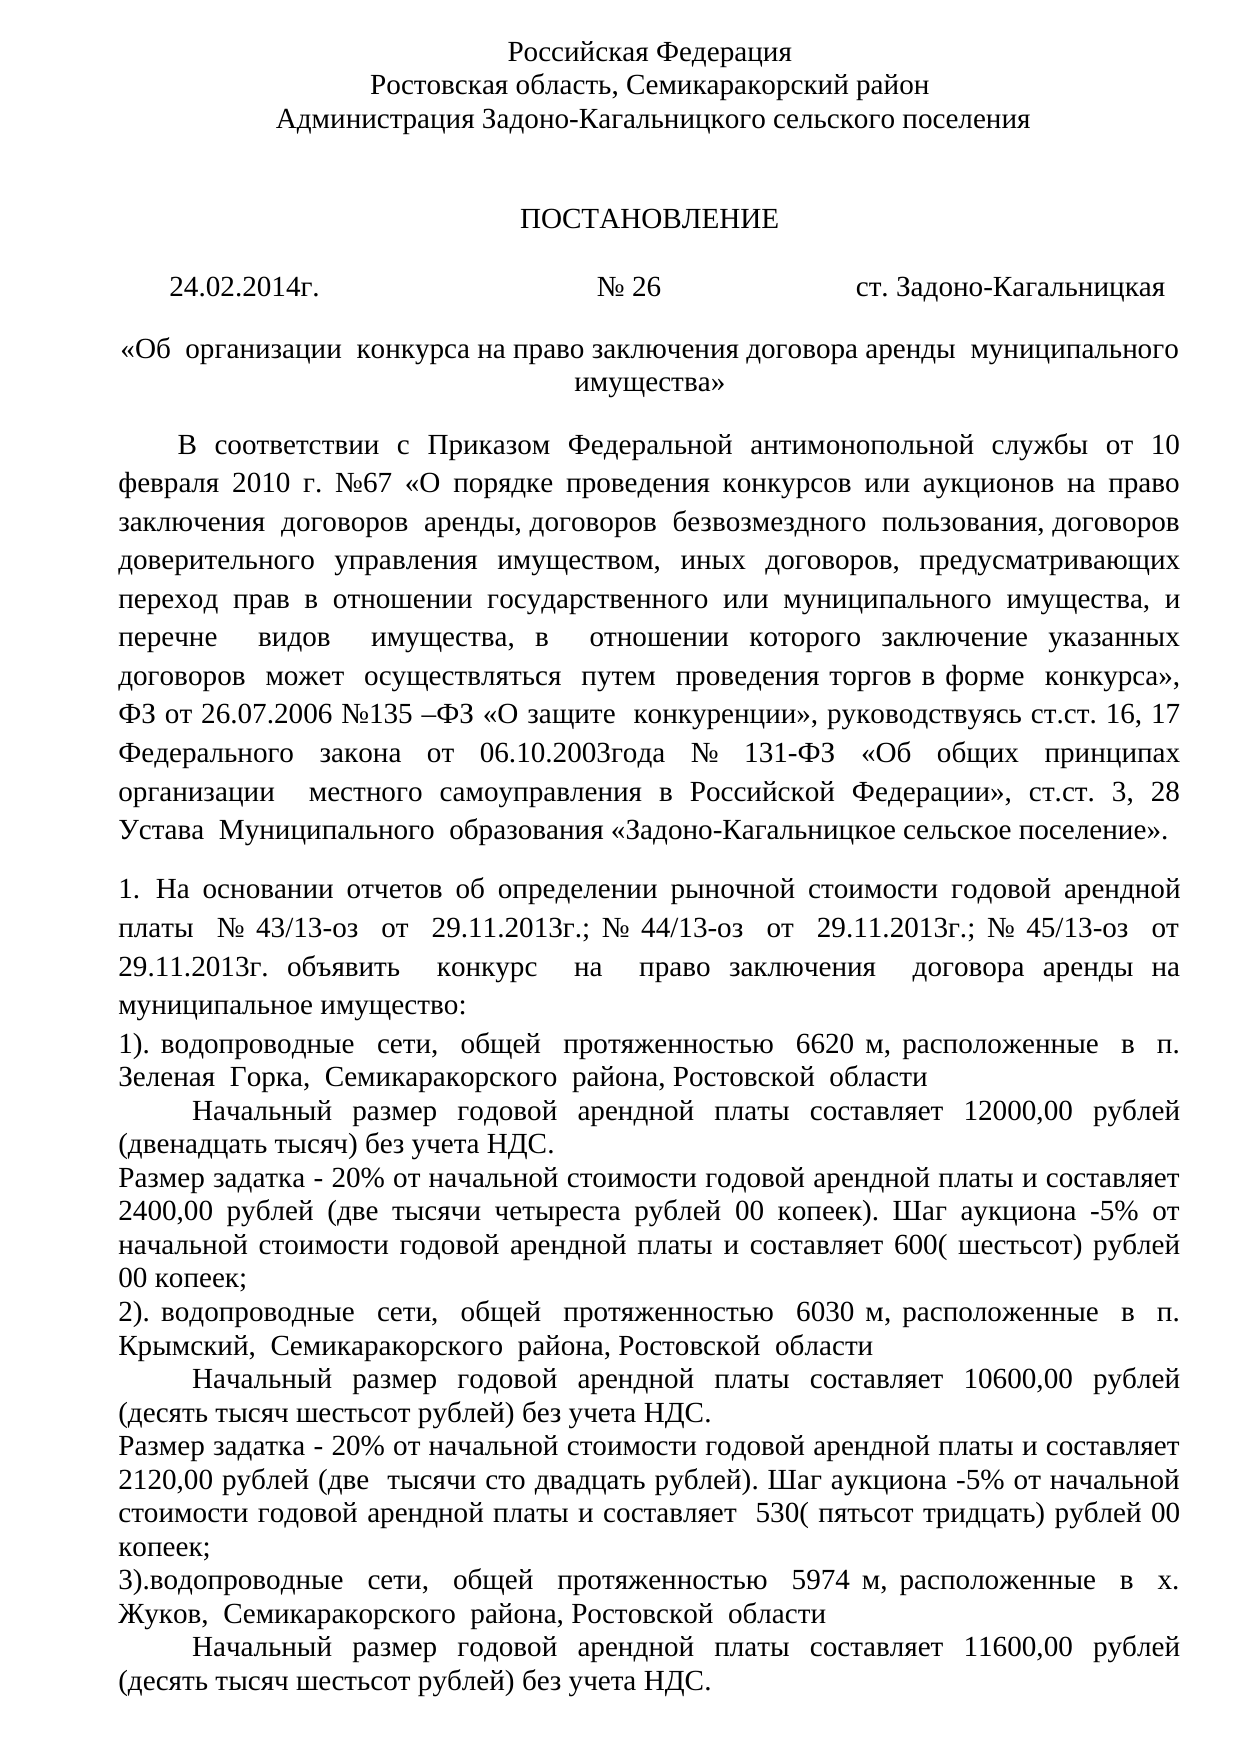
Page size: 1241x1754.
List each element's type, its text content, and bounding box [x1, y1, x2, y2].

text Размер задатка - 20% от начальной стоимости годовой арендной платы и составляет 2120,00 рублей (две тысячи сто двадцать рублей). Шаг аукциона -5% от начальной стоимости годовой арендной платы и составляет 530( пятьсот тридцать) рублей 00 копеек; [118, 1428, 1181, 1562]
list На основании отчетов об определении рыночной стоимости годовой арендной платы № 43/13-оз от 29.11.2013г.; № 44/13-оз от 29.11.2013г.; № 45/13-оз от 29.11.2013г. объявить конкурс на право заключения договора аренды на муниципальное имущество: [118, 872, 1181, 1021]
text ПОСТАНОВЛЕНИЕ [118, 202, 1181, 235]
text В соответствии с Приказом Федеральной антимонопольной службы от 10 февраля . №67 «О порядке проведения конкурсов или аукционов на право заключения договоров аренды, договоров безвозмездного пользования, договоров доверительного управления имуществом, иных договоров, предусматривающих переход прав в отношении государственного или муниципального имущества, и перечне видов имущества, в отношении которого заключение указанных договоров может осуществляться путем проведения торгов в форме конкурса», ФЗ от 26.07.2006 №135 –ФЗ «О защите конкуренции», руководствуясь ст.ст. 16, 17 Федерального закона от 06.10.2003года № 131-ФЗ «Об общих принципах организации местного самоуправления в Российской Федерации», ст.ст. 3, 28 Устава Муниципального образования «Задоно-Кагальницкое сельское поселение». [118, 427, 1181, 846]
text 24.02.2014г. № 26 ст. Задоно-Кагальницкая [118, 269, 1181, 302]
text Начальный размер годовой арендной платы составляет 10600,00 рублей (десять тысяч шестьсот рублей) без учета НДС. [118, 1361, 1181, 1428]
text Начальный размер годовой арендной платы составляет 12000,00 рублей (двенадцать тысяч) без учета НДС. [118, 1093, 1181, 1160]
text Российская Федерация [118, 34, 1181, 67]
text 3).водопроводные сети, общей протяженностью 5974 м, расположенные в х. Жуков, Семикаракорского района, Ростовской области [118, 1562, 1181, 1629]
text Размер задатка - 20% от начальной стоимости годовой арендной платы и составляет 2400,00 рублей (две тысячи четыреста рублей 00 копеек). Шаг аукциона -5% от начальной стоимости годовой арендной платы и составляет 600( шестьсот) рублей 00 копеек; [118, 1160, 1181, 1294]
text «Об организации конкурса на право заключения договора аренды муниципального имущества» [118, 331, 1181, 398]
text 2). водопроводные сети, общей протяженностью 6030 м, расположенные в п. Крымский, Семикаракорского района, Ростовской области [118, 1294, 1181, 1361]
text 1). водопроводные сети, общей протяженностью 6620 м, расположенные в п. Зеленая Горка, Семикаракорского района, Ростовской области [118, 1026, 1181, 1093]
text Начальный размер годовой арендной платы составляет 11600,00 рублей (десять тысяч шестьсот рублей) без учета НДС. [118, 1629, 1181, 1697]
text Администрация Задоно-Кагальницкого сельского поселения [118, 101, 1181, 134]
text Ростовская область, Семикаракорский район [118, 67, 1181, 101]
